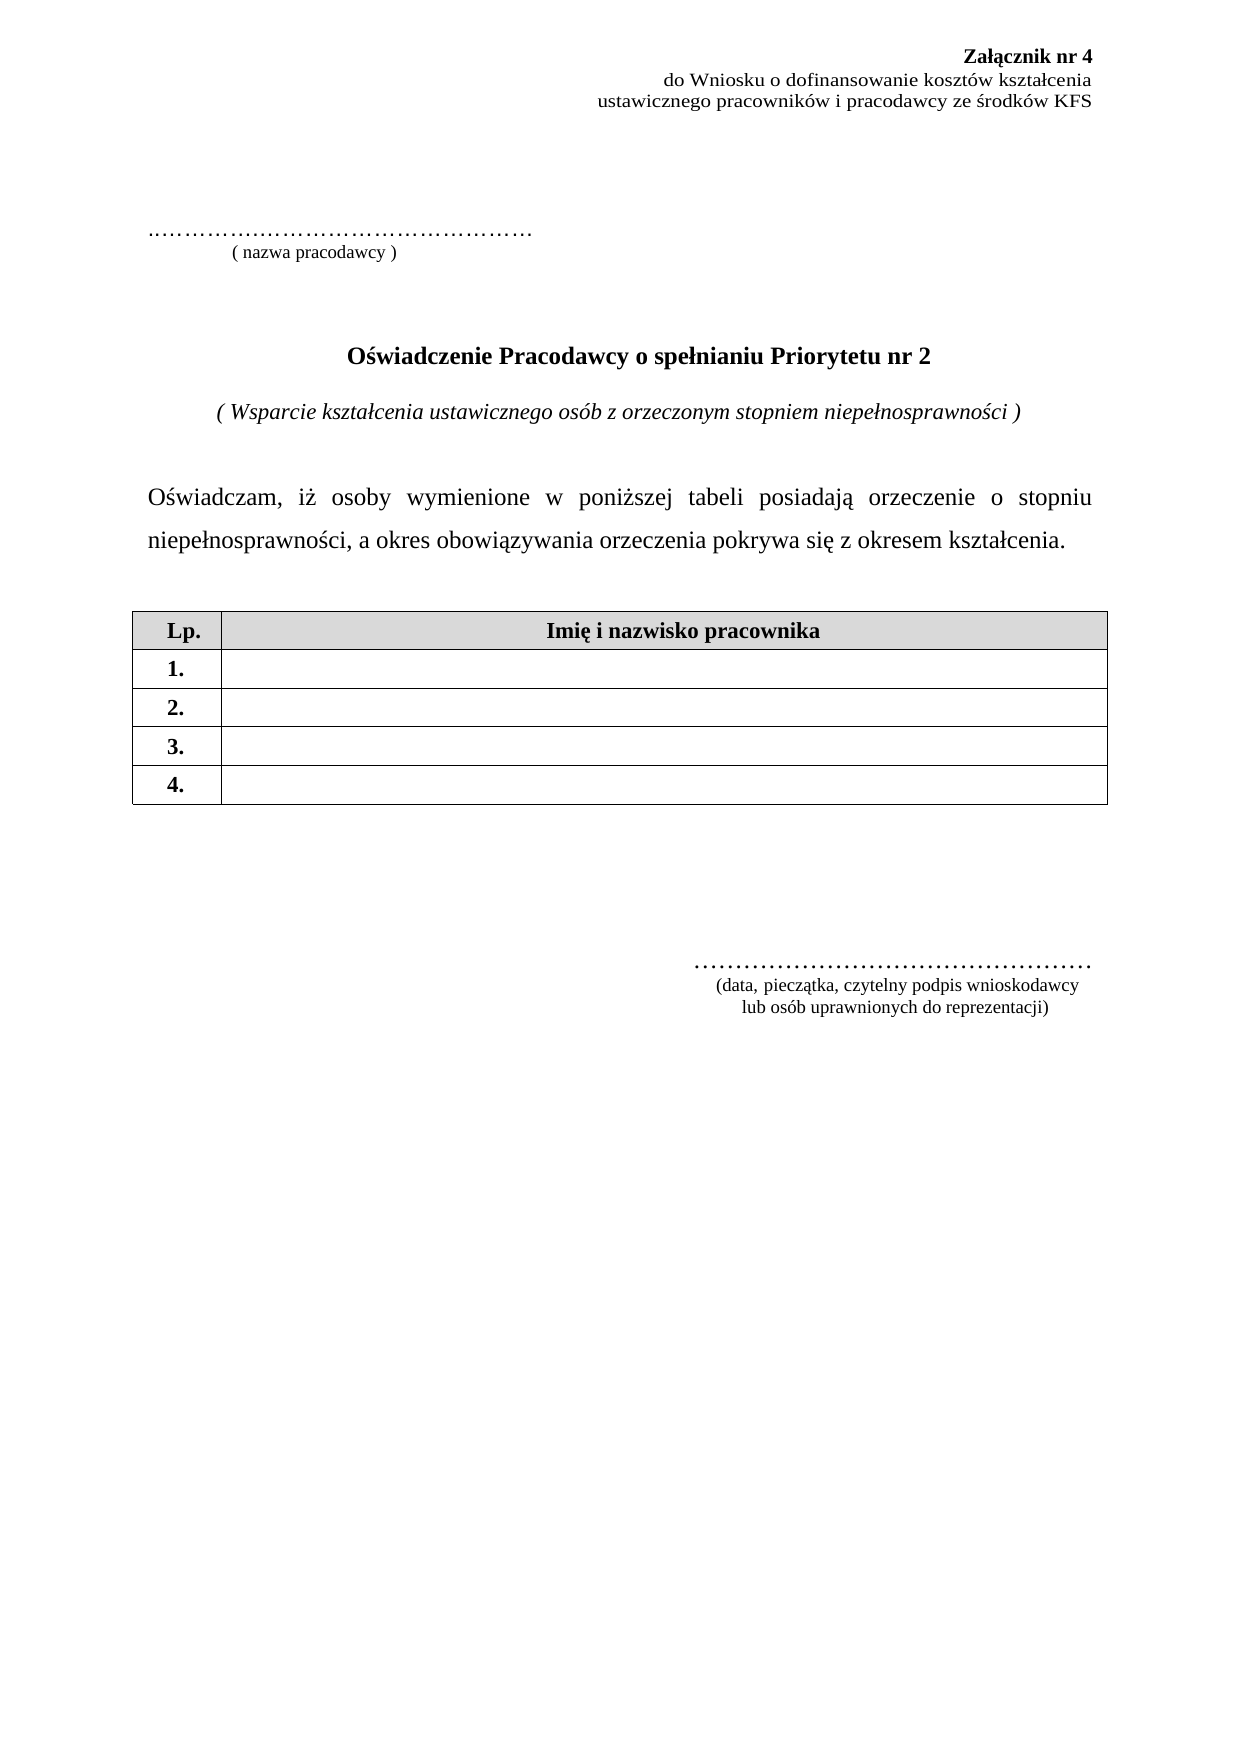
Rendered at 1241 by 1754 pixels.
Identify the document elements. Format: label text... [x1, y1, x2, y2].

text ustawicznego pracowników i pracodawcy ze środków KFS [148, 90, 1093, 112]
text ( Wsparcie kształcenia ustawicznego osób z orzeczonym stopniem niepełnosprawności ) [148, 398, 1093, 424]
text Oświadczam, iż osoby wymienione w poniższej tabeli posiadają orzeczenie o stopniu niepełnosprawności, a okres obowiązywania orzeczenia pokrywa się z okresem kształcenia. [148, 482, 1093, 553]
text Załącznik nr 4 [813, 44, 1093, 68]
table_cell [222, 689, 1107, 726]
table_cell [222, 766, 1107, 804]
text do Wniosku o dofinansowanie kosztów kształcenia [148, 68, 1093, 90]
table_cell [222, 650, 1107, 688]
table_header Imię i nazwisko pracownika [222, 612, 1107, 649]
table_cell 1. [133, 650, 221, 688]
text ..………….……………………………… [148, 215, 1093, 241]
text ( nazwa pracodawcy ) [148, 241, 1093, 263]
table_header Lp. [133, 612, 221, 649]
text ………………………………………… [148, 946, 1093, 974]
table_cell 4. [133, 766, 221, 804]
table_cell 3. [133, 727, 221, 765]
table_cell [222, 727, 1107, 765]
text (data, pieczątka, czytelny podpis wnioskodawcy lub osób uprawnionych do reprezentacji) [148, 974, 1093, 1017]
table_cell 2. [133, 689, 221, 726]
text Oświadczenie Pracodawcy o spełnianiu Priorytetu nr 2 [185, 341, 1093, 370]
